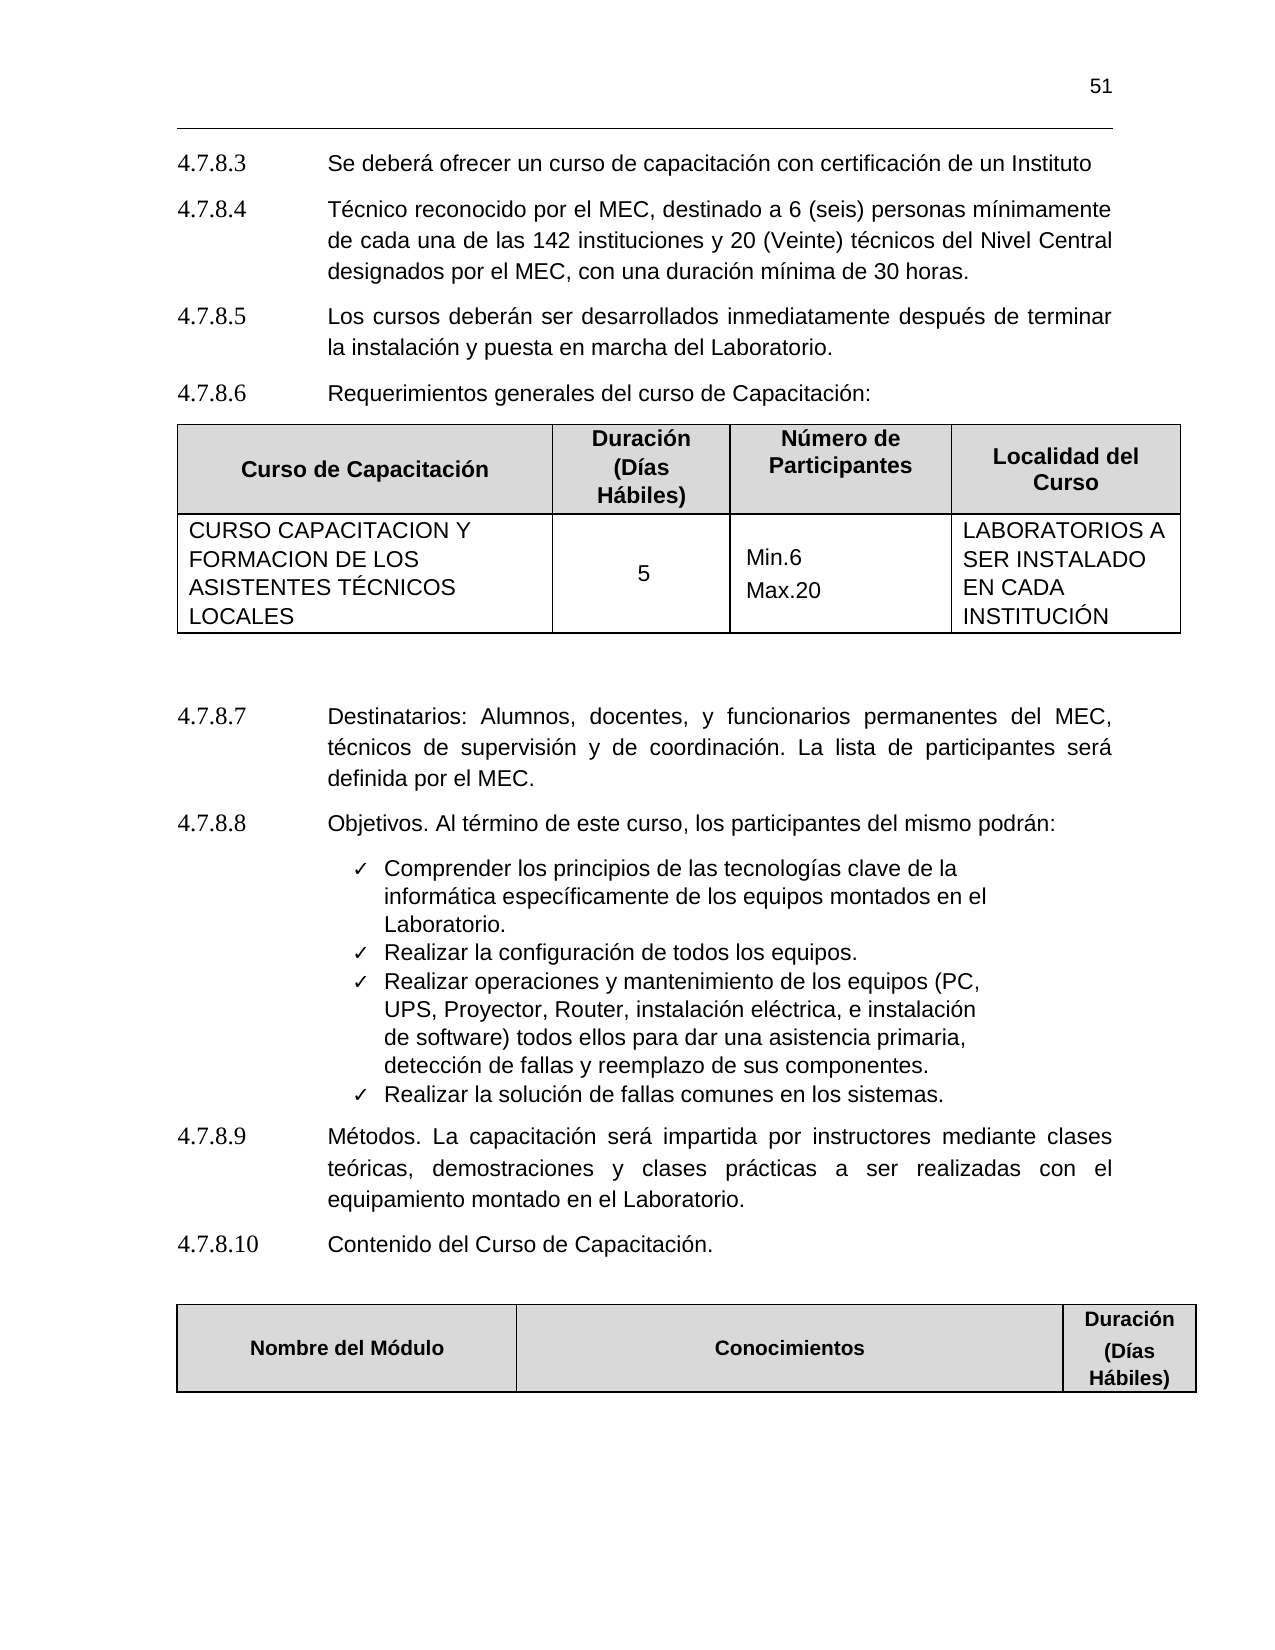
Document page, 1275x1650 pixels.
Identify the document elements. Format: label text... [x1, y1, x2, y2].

table_cell Min.6 Max.20 [731, 515, 951, 632]
table_cell LABORATORIOS A SER INSTALADO EN CADA INSTITUCIÓN [952, 515, 1180, 632]
text Métodos. La capacitación será impartida por instructores mediante clases teóricas, demostraciones y clases prácticas a ser realizadas con el equipamiento montado en el Laboratorio. [177, 1121, 1113, 1212]
text Se deberá ofrecer un curso de capacitación con certificación de un Instituto [177, 148, 1113, 176]
list Comprender los principios de las tecnologías clave de la informática específicamente de los equipos montados en el Laboratorio. [352, 854, 997, 937]
text Técnico reconocido por el MEC, destinado a 6 (seis) personas mínimamente de cada una de las 142 instituciones y 20 (Veinte) técnicos del Nivel Central designados por el MEC, con una duración mínima de 30 horas. [177, 194, 1113, 284]
text Contenido del Curso de Capacitación. [177, 1229, 1113, 1258]
table_cell 5 [553, 515, 729, 632]
table_header Conocimientos [517, 1305, 1062, 1391]
list Realizar la configuración de todos los equipos. [352, 939, 997, 966]
text Destinatarios: Alumnos, docentes, y funcionarios permanentes del MEC, técnicos de supervisión y de coordinación. La lista de participantes será definida por el MEC. [177, 701, 1113, 792]
list Realizar operaciones y mantenimiento de los equipos (PC, UPS, Proyector, Router, instalación eléctrica, e instalación de software) todos ellos para dar una asistencia primaria, detección de fallas y reemplazo de sus componentes. [352, 968, 997, 1079]
table_cell CURSO CAPACITACION Y FORMACION DE LOS ASISTENTES TÉCNICOS LOCALES [178, 515, 552, 632]
table_header Número de Participantes [731, 425, 951, 513]
text Requerimientos generales del curso de Capacitación: [177, 378, 1113, 406]
list Realizar la solución de fallas comunes en los sistemas. [352, 1081, 997, 1107]
table_header Localidad del Curso [952, 425, 1180, 513]
table_header Curso de Capacitación [178, 425, 552, 513]
text Los cursos deberán ser desarrollados inmediatamente después de terminar la instalación y puesta en marcha del Laboratorio. [177, 301, 1113, 361]
table_header Nombre del Módulo [178, 1305, 516, 1391]
text Objetivos. Al término de este curso, los participantes del mismo podrán: [177, 808, 1113, 837]
table_header Duración (Días Hábiles) [1064, 1305, 1195, 1391]
table_header Duración (Días Hábiles) [553, 425, 729, 513]
